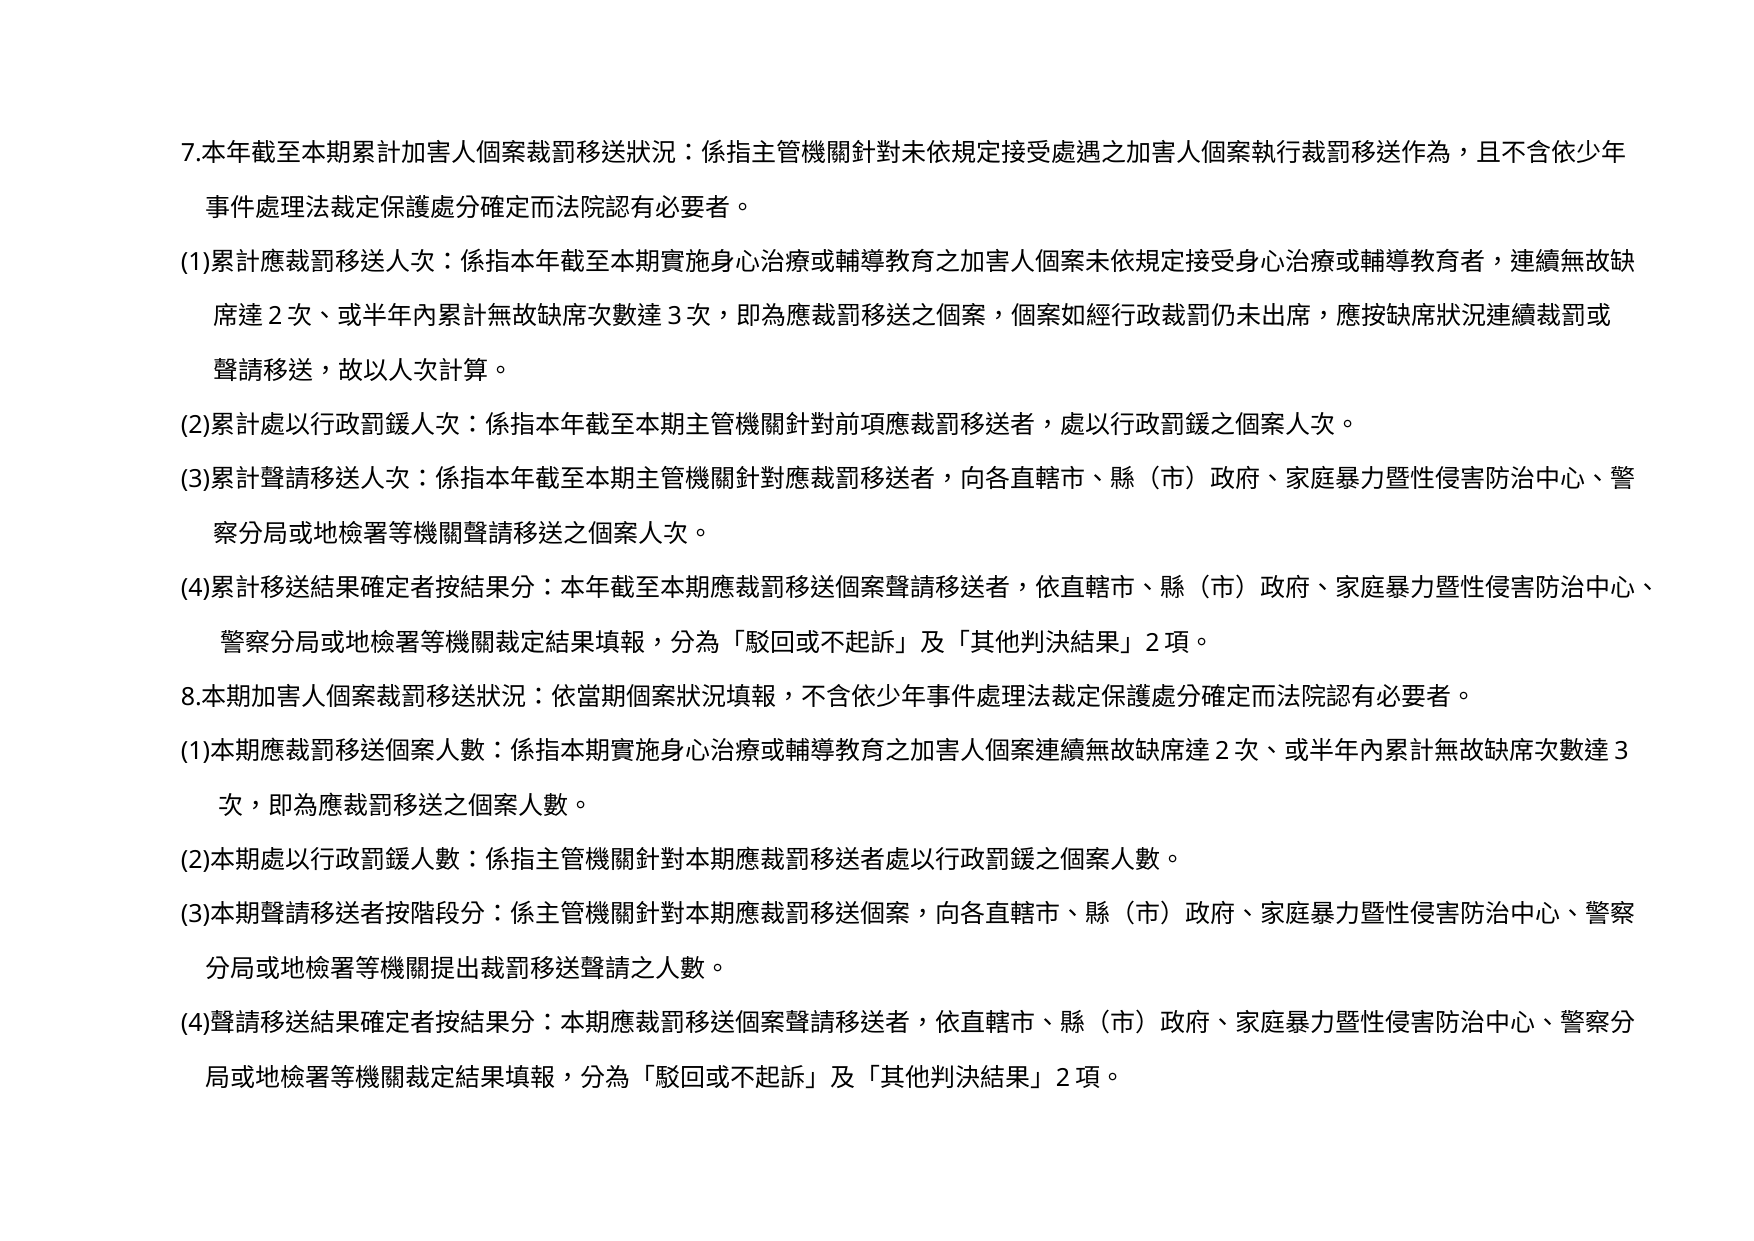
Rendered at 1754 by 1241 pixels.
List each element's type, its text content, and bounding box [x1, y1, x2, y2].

text (3)本期聲請移送者按階段分：係主管機關針對本期應裁罰移送個案，向各直轄市、縣（市）政府、家庭暴力暨性侵害防治中心、警察分局或地檢署等機關提出裁罰移送聲請之人數。 [181, 894, 1636, 984]
text (1)累計應裁罰移送人次：係指本年截至本期實施身心治療或輔導教育之加害人個案未依規定接受身心治療或輔導教育者，連續無故缺席達2次、或半年內累計無故缺席次數達3次，即為應裁罰移送之個案，個案如經行政裁罰仍未出席，應按缺席狀況連續裁罰或聲請移送，故以人次計算。 [181, 241, 1636, 386]
text 8.本期加害人個案裁罰移送狀況：依當期個案狀況填報，不含依少年事件處理法裁定保護處分確定而法院認有必要者。 [181, 676, 1636, 713]
text 7.本年截至本期累計加害人個案裁罰移送狀況：係指主管機關針對未依規定接受處遇之加害人個案執行裁罰移送作為，且不含依少年事件處理法裁定保護處分確定而法院認有必要者。 [181, 133, 1636, 223]
text (4)累計移送結果確定者按結果分：本年截至本期應裁罰移送個案聲請移送者，依直轄市、縣（市）政府、家庭暴力暨性侵害防治中心、警察分局或地檢署等機關裁定結果填報，分為「駁回或不起訴」及「其他判決結果」2項。 [181, 568, 1636, 658]
text (3)累計聲請移送人次：係指本年截至本期主管機關針對應裁罰移送者，向各直轄市、縣（市）政府、家庭暴力暨性侵害防治中心、警察分局或地檢署等機關聲請移送之個案人次。 [181, 459, 1636, 549]
text (2)本期處以行政罰鍰人數：係指主管機關針對本期應裁罰移送者處以行政罰鍰之個案人數。 [181, 839, 1636, 876]
text (2)累計處以行政罰鍰人次：係指本年截至本期主管機關針對前項應裁罰移送者，處以行政罰鍰之個案人次。 [181, 404, 1636, 441]
text (4)聲請移送結果確定者按結果分：本期應裁罰移送個案聲請移送者，依直轄市、縣（市）政府、家庭暴力暨性侵害防治中心、警察分局或地檢署等機關裁定結果填報，分為「駁回或不起訴」及「其他判決結果」2項。 [181, 1003, 1636, 1093]
text (1)本期應裁罰移送個案人數：係指本期實施身心治療或輔導教育之加害人個案連續無故缺席達2次、或半年內累計無故缺席次數達3次，即為應裁罰移送之個案人數。 [181, 731, 1636, 821]
